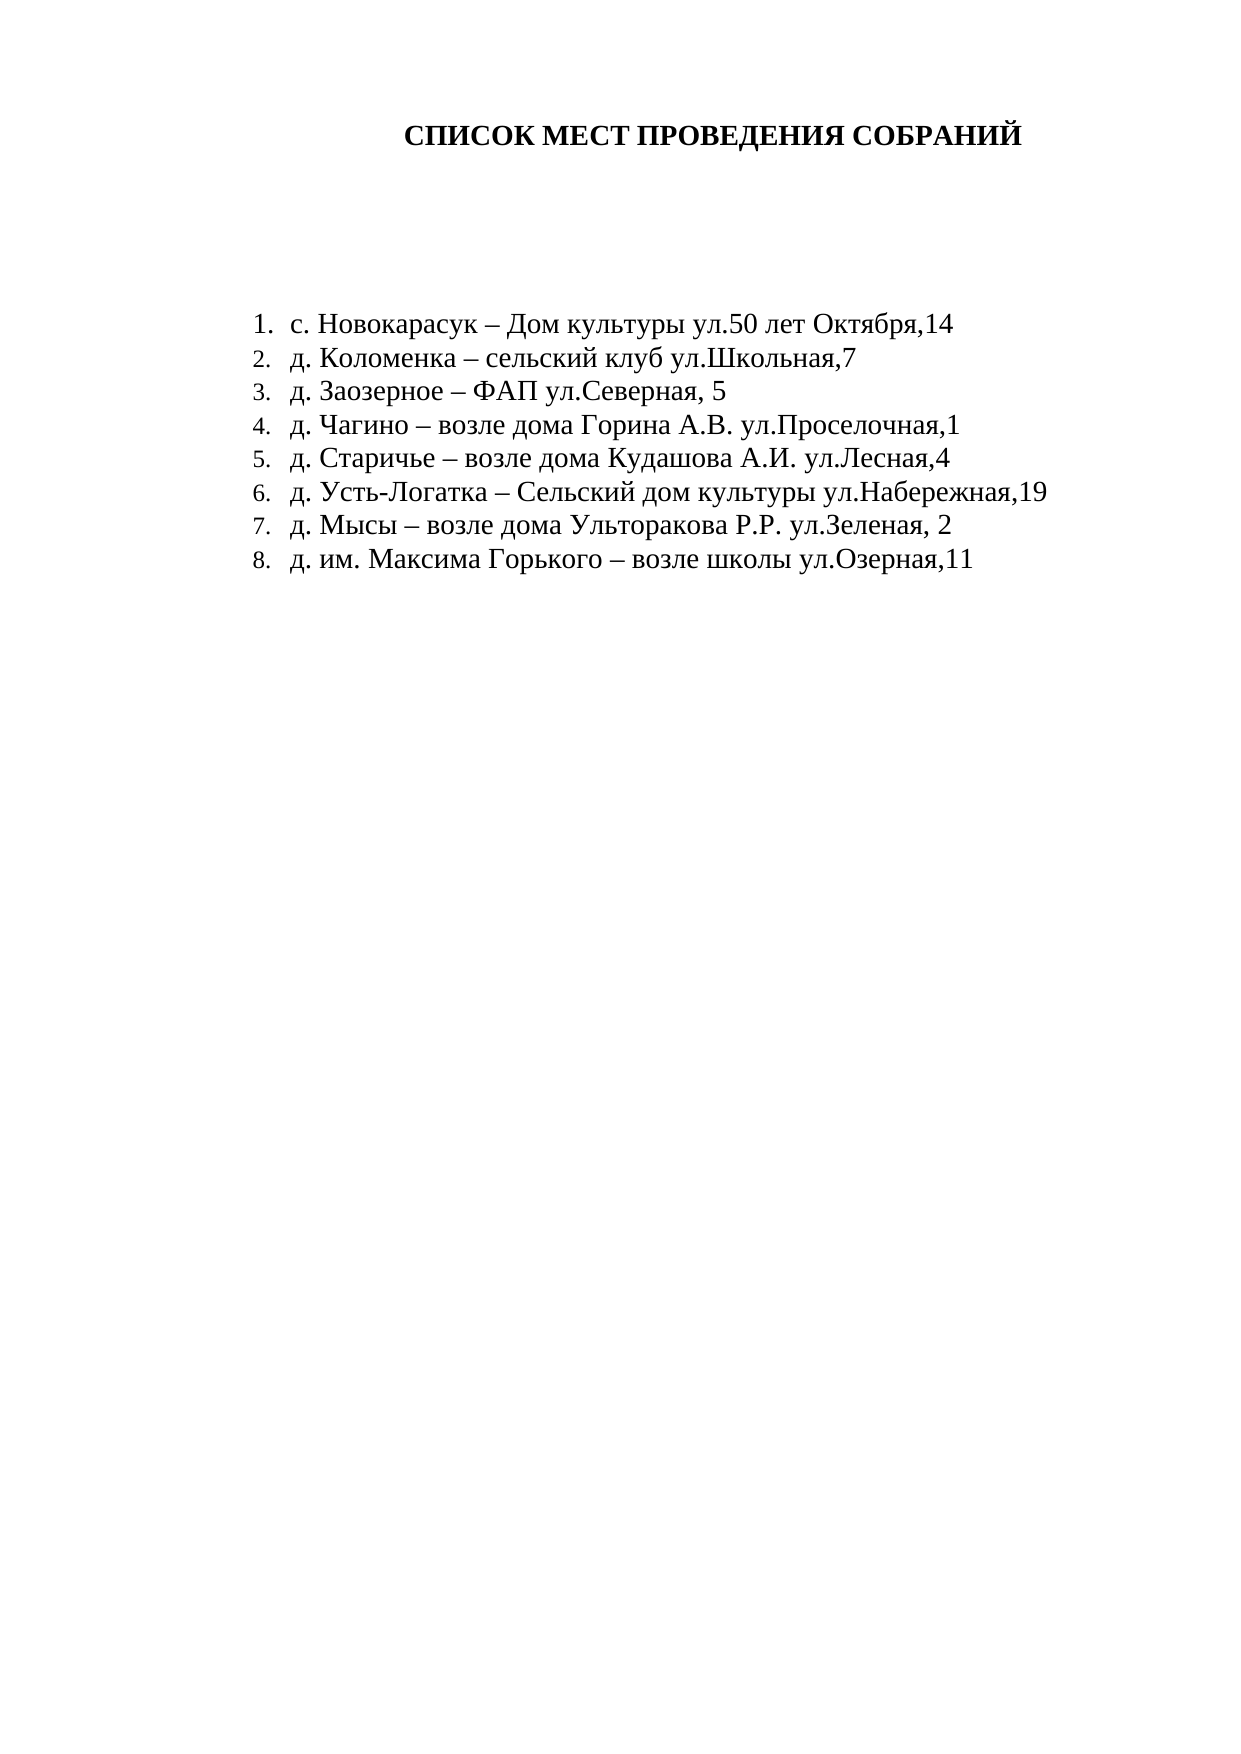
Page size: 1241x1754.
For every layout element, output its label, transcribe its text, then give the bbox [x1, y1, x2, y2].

list д. Коломенка – сельский клуб ул.Школьная,7 [252, 340, 1152, 373]
list д. Старичье – возле дома Кудашова А.И. ул.Лесная,4 [252, 440, 1152, 474]
list д. Заозерное – ФАП ул.Северная, 5 [252, 373, 1152, 407]
list с. Новокарасук – Дом культуры ул.50 лет Октября,14 [252, 306, 1152, 340]
text СПИСОК МЕСТ ПРОВЕДЕНИЯ СОБРАНИЙ [177, 118, 1152, 152]
list д. им. Максима Горького – возле школы ул.Озерная,11 [252, 541, 1152, 574]
list д. Чагино – возле дома Горина А.В. ул.Проселочная,1 [252, 407, 1152, 440]
list д. Мысы – возле дома Ульторакова Р.Р. ул.Зеленая, 2 [252, 507, 1152, 541]
list д. Усть-Логатка – Сельский дом культуры ул.Набережная,19 [252, 474, 1152, 507]
